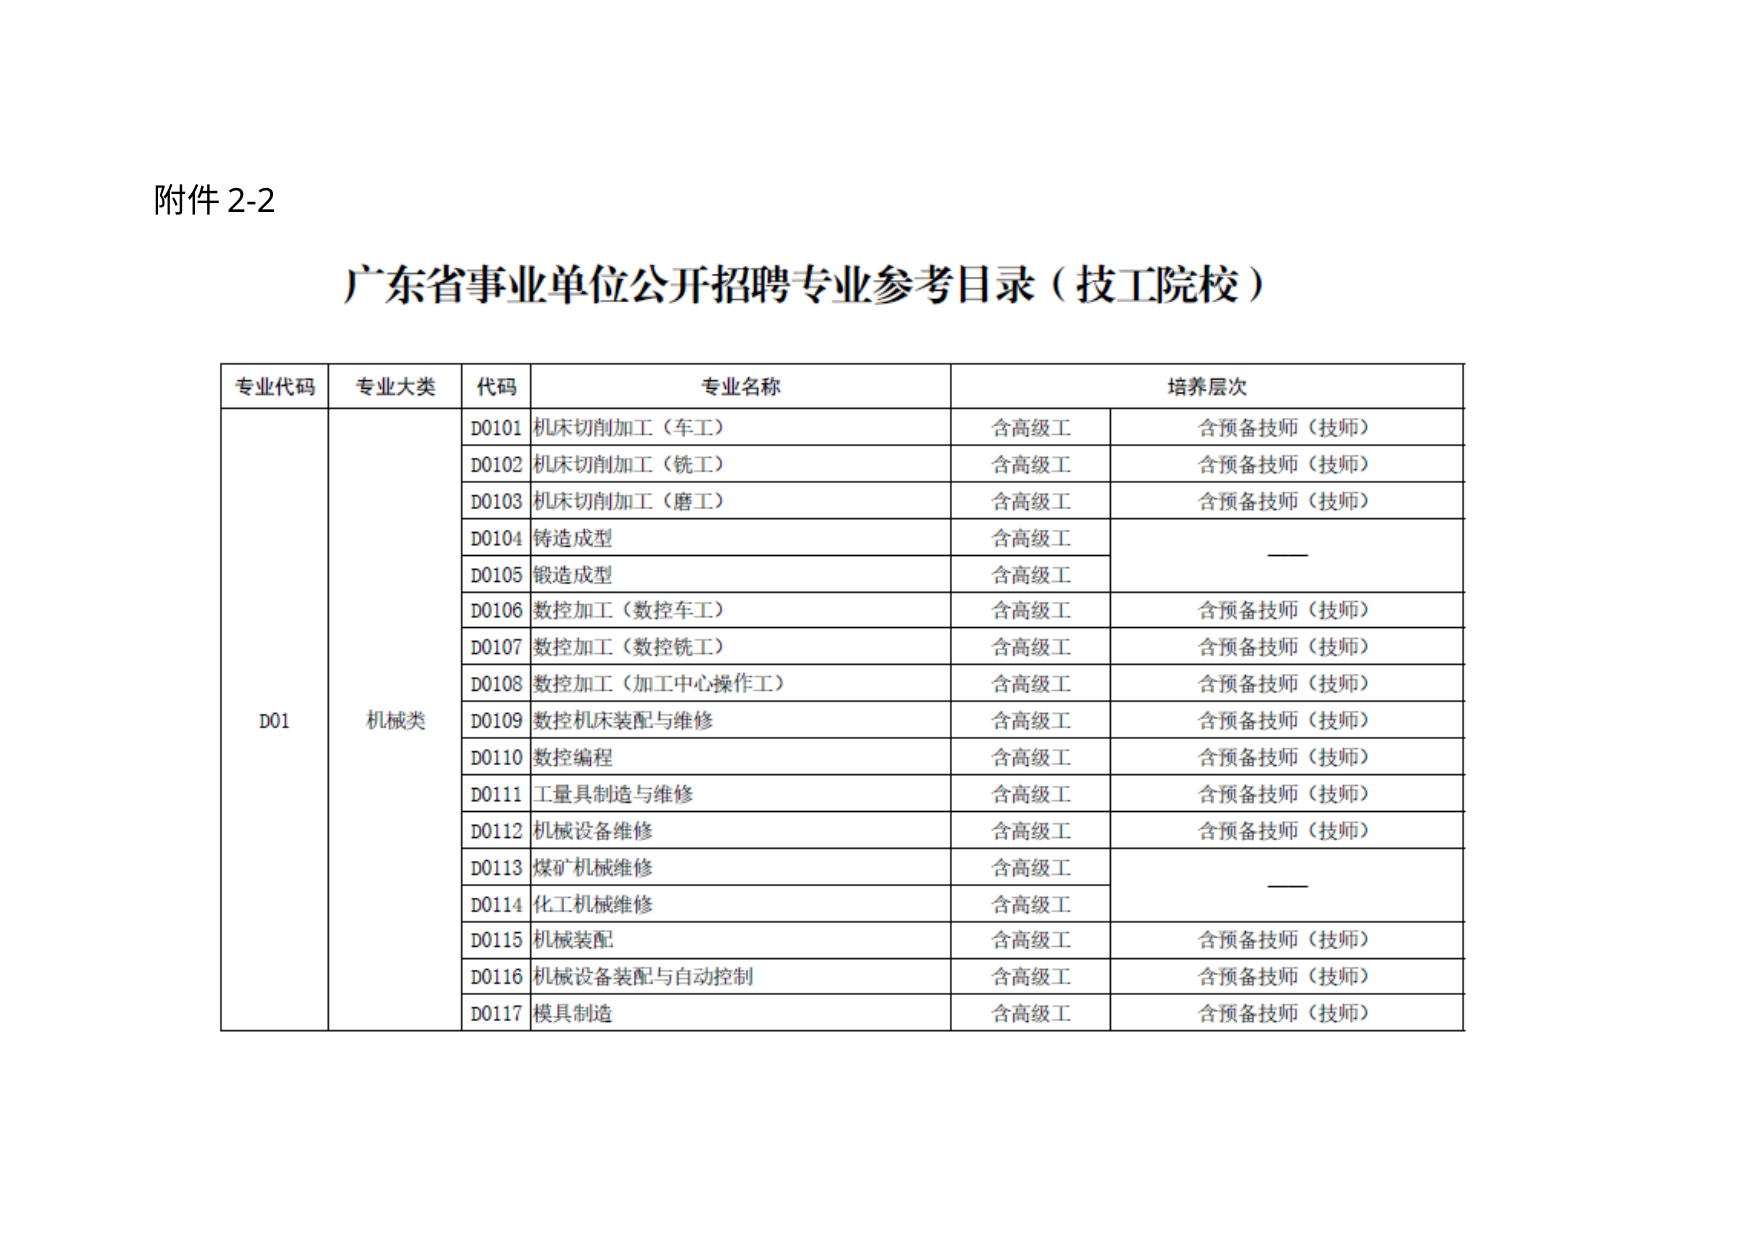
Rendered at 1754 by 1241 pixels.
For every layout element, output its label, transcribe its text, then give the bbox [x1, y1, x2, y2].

picture [153, 230, 1504, 1044]
text 附件2-2 [153, 165, 1535, 230]
